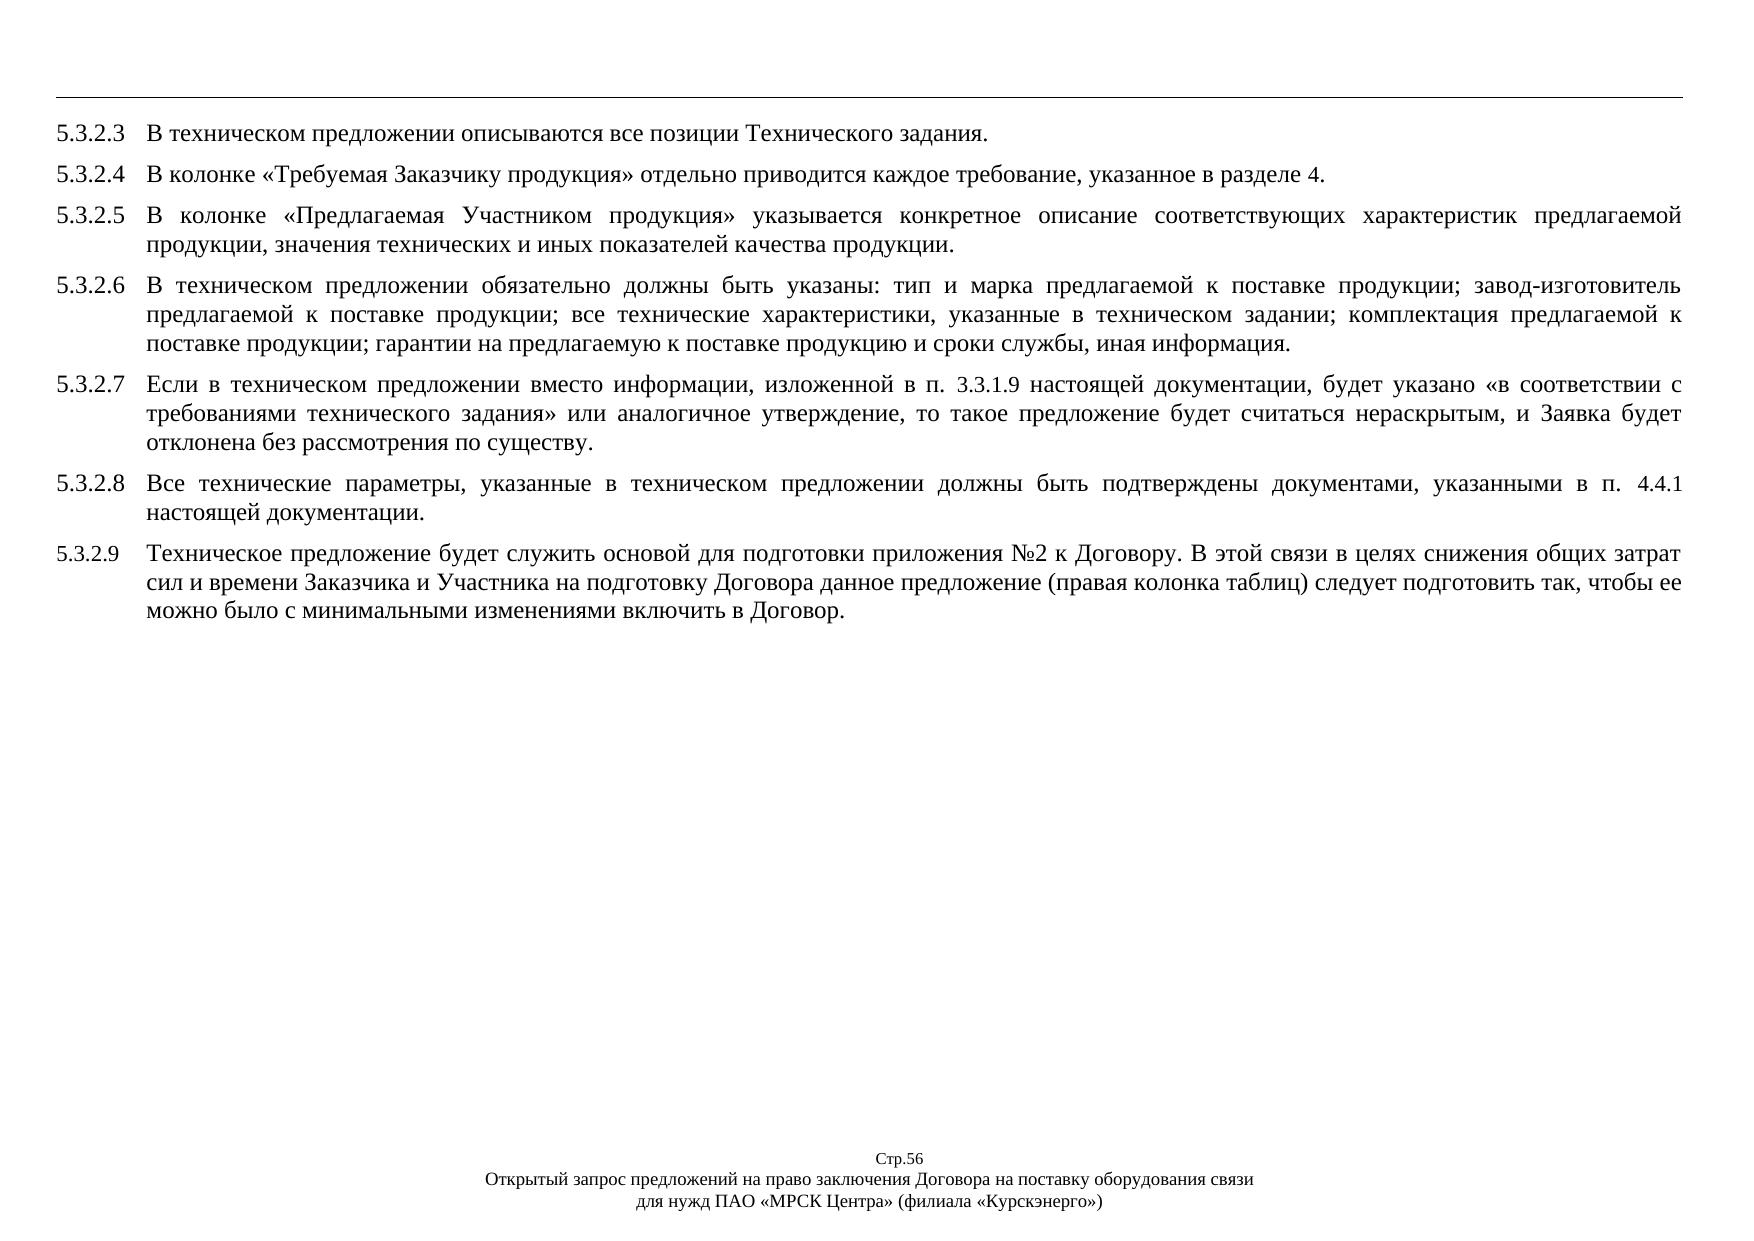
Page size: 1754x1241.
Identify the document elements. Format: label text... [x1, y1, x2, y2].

list В техническом предложении обязательно должны быть указаны: тип и марка предлагаемой к поставке продукции; завод-изготовитель предлагаемой к поставке продукции; все технические характеристики, указанные в техническом задании; комплектация предлагаемой к поставке продукции; гарантии на предлагаемую к поставке продукцию и сроки службы, иная информация. [56, 271, 1683, 357]
list Техническое предложение будет служить основой для подготовки приложения №2 к Договору. В этой связи в целях снижения общих затрат сил и времени Заказчика и Участника на подготовку Договора данное предложение (правая колонка таблиц) следует подготовить так, чтобы ее можно было с минимальными изменениями включить в Договор. [56, 538, 1683, 624]
list Все технические параметры, указанные в техническом предложении должны быть подтверждены документами, указанными в п. 4.4.1 настоящей документации. [56, 468, 1683, 526]
list В колонке «Требуемая Заказчику продукция» отдельно приводится каждое требование, указанное в разделе 4. [56, 159, 1683, 188]
list В техническом предложении описываются все позиции Технического задания. [56, 118, 1683, 147]
list В колонке «Предлагаемая Участником продукция» указывается конкретное описание соответствующих характеристик предлагаемой продукции, значения технических и иных показателей качества продукции. [56, 201, 1683, 258]
list Если в техническом предложении вместо информации, изложенной в п. 3.3.1.9 настоящей документации, будет указано «в соответствии с требованиями технического задания» или аналогичное утверждение, то такое предложение будет считаться нераскрытым, и Заявка будет отклонена без рассмотрения по существу. [56, 369, 1683, 456]
